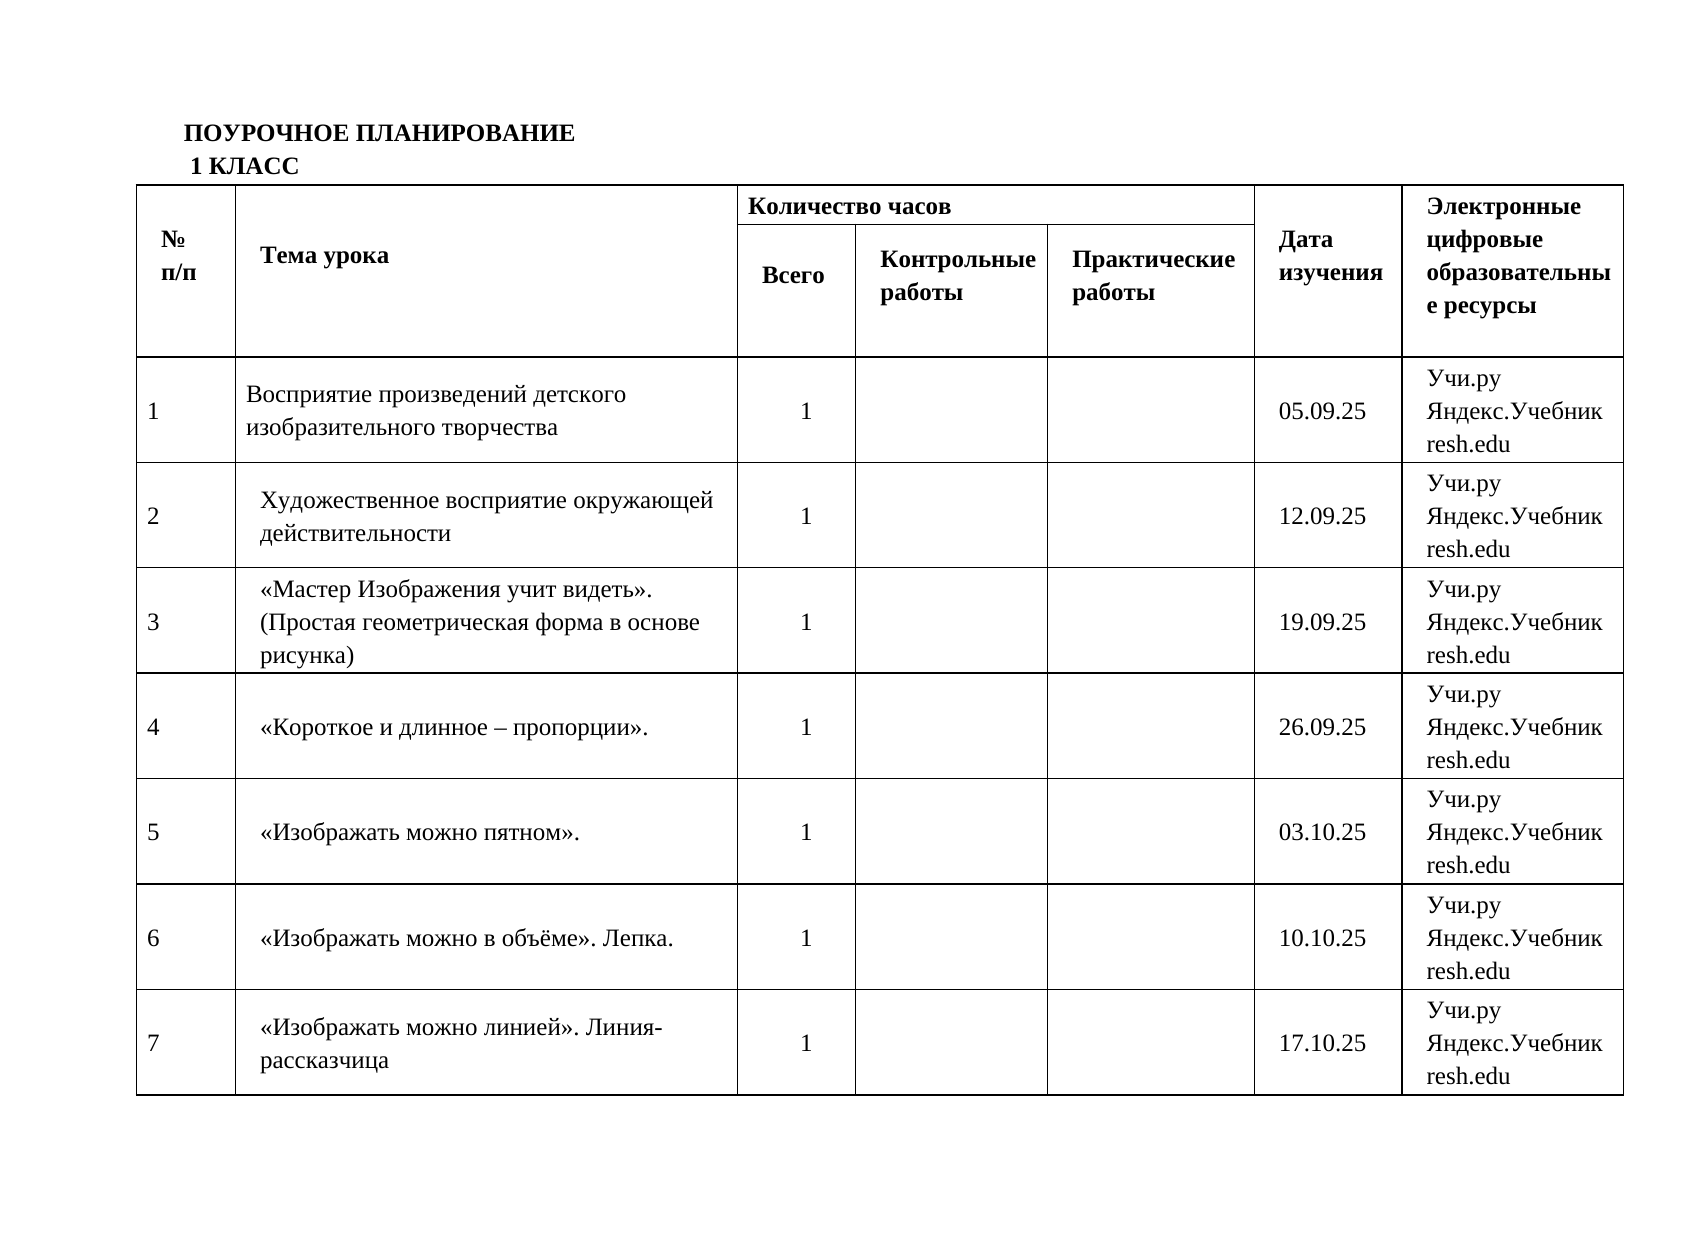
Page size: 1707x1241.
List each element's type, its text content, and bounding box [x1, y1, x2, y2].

table_cell «Короткое и длинное – пропорции». [236, 674, 737, 778]
table_cell 12.09.25 [1255, 463, 1401, 567]
table_cell Учи.ру Яндекс.Учебник resh.edu [1403, 463, 1623, 567]
table_cell [856, 568, 1047, 672]
table_cell Учи.ру Яндекс.Учебник resh.edu [1403, 358, 1623, 461]
table_cell 1 [738, 674, 855, 778]
table_cell Учи.ру Яндекс.Учебник resh.edu [1403, 568, 1623, 672]
table_cell 1 [738, 463, 855, 567]
table_cell «Изображать можно линией». Линия-рассказчица [236, 990, 737, 1094]
table_cell [856, 779, 1047, 883]
table_cell 10.10.25 [1255, 885, 1401, 988]
table_cell 19.09.25 [1255, 568, 1401, 672]
table_header № п/п [137, 186, 235, 356]
table_cell 4 [137, 674, 235, 778]
table_cell 6 [137, 885, 235, 988]
table_cell 7 [137, 990, 235, 1094]
text ПОУРОЧНОЕ ПЛАНИРОВАНИЕ [177, 118, 1618, 147]
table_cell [1403, 990, 1623, 1094]
table_header Электронные цифровые образовательные ресурсы [1403, 186, 1623, 356]
table_cell Учи.ру Яндекс.Учебник resh.edu [1403, 674, 1623, 778]
table_cell 05.09.25 [1255, 358, 1401, 461]
table_header Тема урока [236, 186, 737, 356]
table_cell 1 [738, 990, 855, 1094]
table_cell [1048, 463, 1254, 567]
table_cell [1048, 568, 1254, 672]
table_cell «Изображать можно в объёме». Лепка. [236, 885, 737, 988]
table_cell Практические работы [1048, 225, 1254, 356]
table_cell 1 [738, 358, 855, 461]
table_cell Учи.ру Яндекс.Учебник resh.edu [1403, 779, 1623, 883]
table_cell [1048, 885, 1254, 988]
table_cell 1 [738, 779, 855, 883]
table_cell [856, 885, 1047, 988]
table_cell Восприятие произведений детского изобразительного творчества [236, 358, 737, 461]
table_cell [856, 358, 1047, 461]
table_cell 5 [137, 779, 235, 883]
table_cell [1048, 358, 1254, 461]
table_cell 03.10.25 [1255, 779, 1401, 883]
table_cell [1048, 990, 1254, 1094]
text 1 КЛАСС [190, 151, 1618, 180]
table_cell Всего [738, 225, 855, 356]
table_cell 1 [137, 358, 235, 461]
table_cell «Мастер Изображения учит видеть». (Простая геометрическая форма в основе рисунка) [236, 568, 737, 672]
table_cell [856, 990, 1047, 1094]
table_cell [856, 674, 1047, 778]
table_cell Контрольные работы [856, 225, 1047, 356]
table_cell 3 [137, 568, 235, 672]
table_cell Художественное восприятие окружающей действительности [236, 463, 737, 567]
table_cell 17.10.25 [1255, 990, 1401, 1094]
table_header Дата изучения [1255, 186, 1401, 356]
table_cell 26.09.25 [1255, 674, 1401, 778]
table_cell 1 [738, 568, 855, 672]
table_cell [1048, 674, 1254, 778]
table_cell Учи.ру Яндекс.Учебник resh.edu [1403, 885, 1623, 988]
table_header Количество часов [738, 186, 1254, 223]
table_cell 1 [738, 885, 855, 988]
table_cell [856, 463, 1047, 567]
table_cell [1048, 779, 1254, 883]
table_cell «Изображать можно пятном». [236, 779, 737, 883]
table_cell 2 [137, 463, 235, 567]
